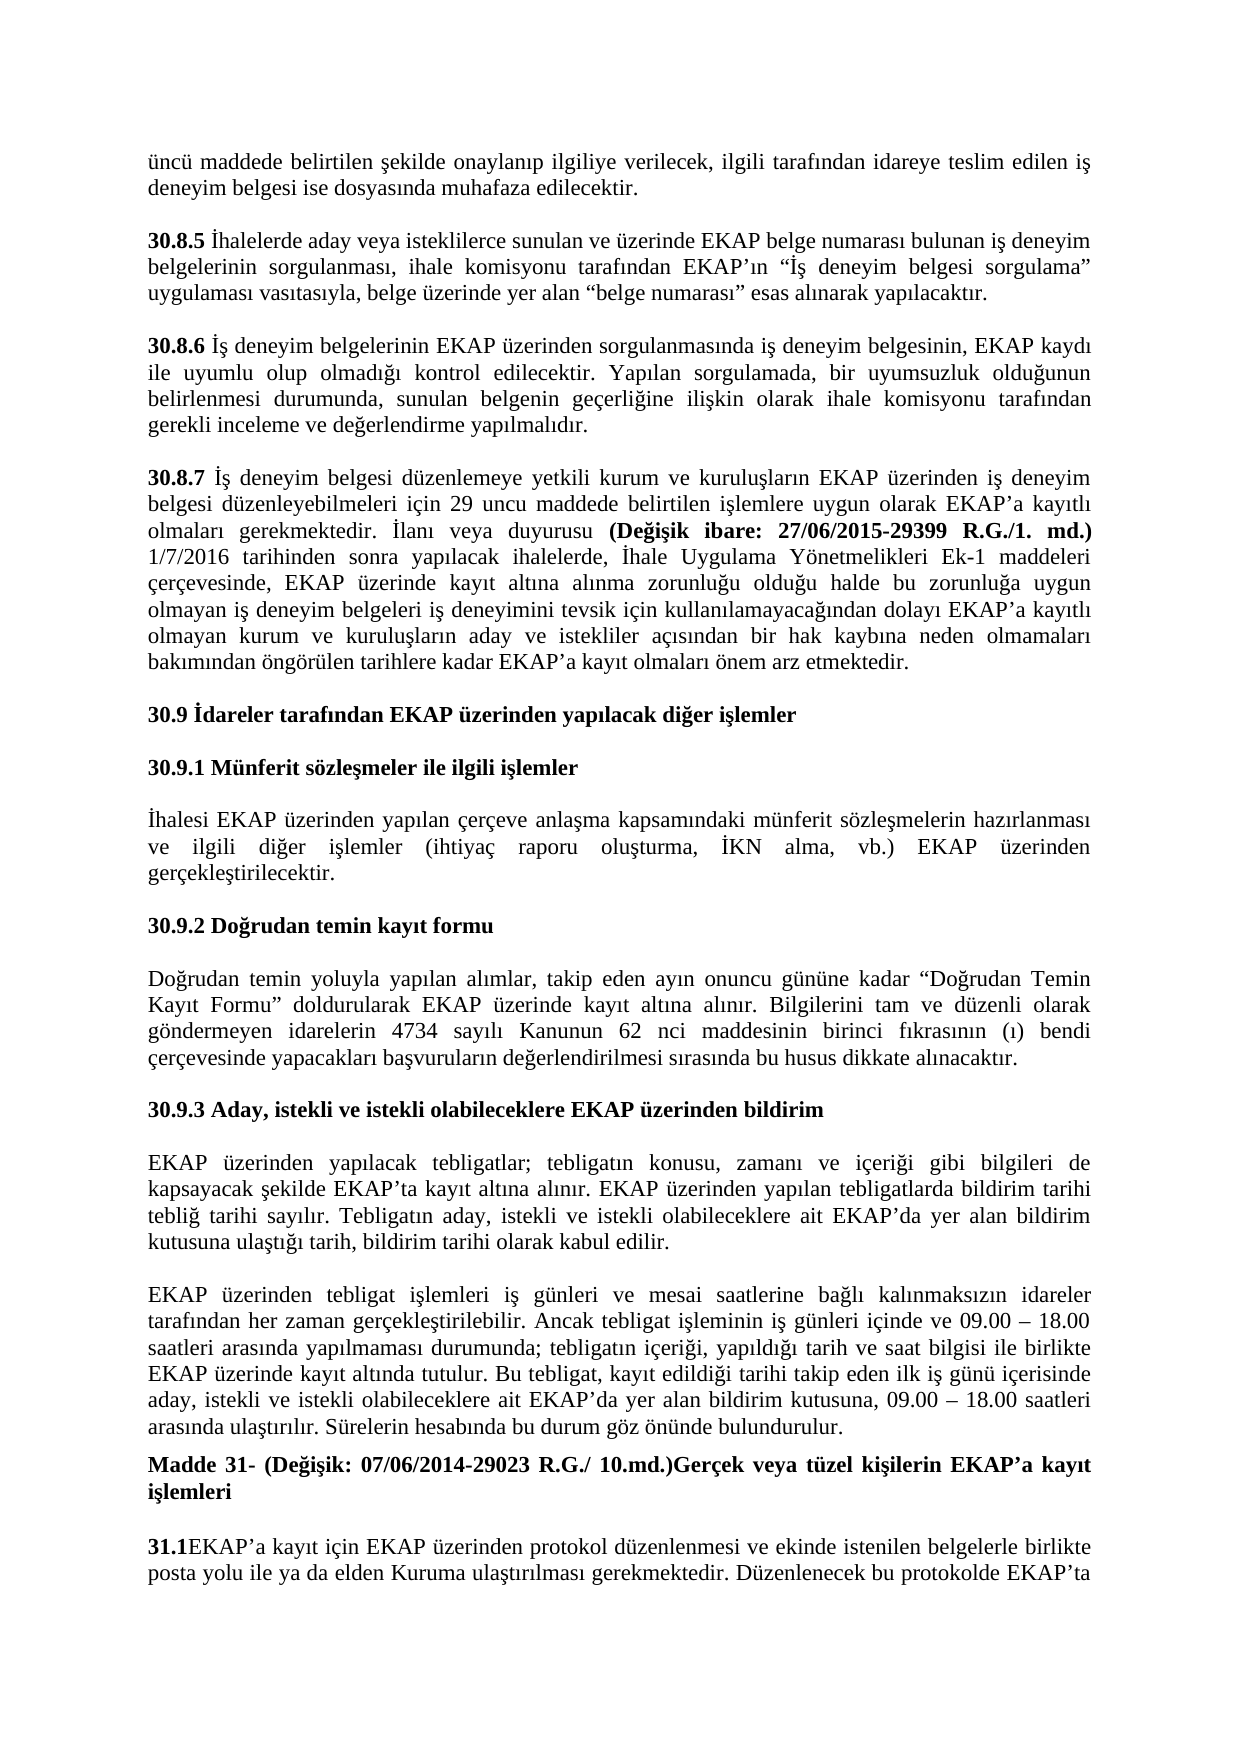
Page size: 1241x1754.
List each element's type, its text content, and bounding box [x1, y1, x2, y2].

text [148, 148, 1092, 200]
text 30.9.2 Doğrudan temin kayıt formu [148, 912, 1092, 938]
text 30.8.5 İhalelerde aday veya isteklilerce sunulan ve üzerinde EKAP belge numarası bulunan iş deneyim belgelerinin sorgulanması, ihale komisyonu tarafından EKAP’ın “İş deneyim belgesi sorgulama” uygulaması vasıtasıyla, belge üzerinde yer alan “belge numarası” esas alınarak yapılacaktır. [148, 227, 1092, 306]
text 30.9.1 Münferit sözleşmeler ile ilgili işlemler [148, 754, 1092, 780]
text EKAP üzerinden tebligat işlemleri iş günleri ve mesai saatlerine bağlı kalınmaksızın idareler tarafından her zaman gerçekleştirilebilir. Ancak tebligat işleminin iş günleri içinde ve 09.00 – 18.00 saatleri arasında yapılmaması durumunda; tebligatın içeriği, yapıldığı tarih ve saat bilgisi ile birlikte EKAP üzerinde kayıt altında tutulur. Bu tebligat, kayıt edildiği tarihi takip eden ilk iş günü içerisinde aday, istekli ve istekli olabileceklere ait EKAP’da yer alan bildirim kutusuna, 09.00 – 18.00 saatleri arasında ulaştırılır. Sürelerin hesabında bu durum göz önünde bulundurulur. [148, 1281, 1092, 1439]
text 30.9 İdareler tarafından EKAP üzerinden yapılacak diğer işlemler [148, 701, 1092, 727]
text İhalesi EKAP üzerinden yapılan çerçeve anlaşma kapsamındaki münferit sözleşmelerin hazırlanması ve ilgili diğer işlemler (ihtiyaç raporu oluşturma, İKN alma, vb.) EKAP üzerinden gerçekleştirilecektir. [148, 807, 1092, 886]
text 30.9.3 Aday, istekli ve istekli olabileceklere EKAP üzerinden bildirim [148, 1096, 1092, 1123]
text Madde 31- (Değişik: 07/06/2014-29023 R.G./ 10.md.)Gerçek veya tüzel kişilerin EKAP’a kayıt işlemleri [148, 1452, 1092, 1504]
text 30.8.7 İş deneyim belgesi düzenlemeye yetkili kurum ve kuruluşların EKAP üzerinden iş deneyim belgesi düzenleyebilmeleri için 29 uncu maddede belirtilen işlemlere uygun olarak EKAP’a kayıtlı olmaları gerekmektedir. İlanı veya duyurusu (Değişik ibare: 27/06/2015-29399 R.G./1. md.) 1/7/2016 tarihinden sonra yapılacak ihalelerde, İhale Uygulama Yönetmelikleri Ek-1 maddeleri çerçevesinde, EKAP üzerinde kayıt altına alınma zorunluğu olduğu halde bu zorunluğa uygun olmayan iş deneyim belgeleri iş deneyimini tevsik için kullanılamayacağından dolayı EKAP’a kayıtlı olmayan kurum ve kuruluşların aday ve istekliler açısından bir hak kaybına neden olmamaları bakımından öngörülen tarihlere kadar EKAP’a kayıt olmaları önem arz etmektedir. [148, 464, 1092, 675]
text EKAP üzerinden yapılacak tebligatlar; tebligatın konusu, zamanı ve içeriği gibi bilgileri de kapsayacak şekilde EKAP’ta kayıt altına alınır. EKAP üzerinden yapılan tebligatlarda bildirim tarihi tebliğ tarihi sayılır. Tebligatın aday, istekli ve istekli olabileceklere ait EKAP’da yer alan bildirim kutusuna ulaştığı tarih, bildirim tarihi olarak kabul edilir. [148, 1149, 1092, 1254]
text 30.8.6 İş deneyim belgelerinin EKAP üzerinden sorgulanmasında iş deneyim belgesinin, EKAP kaydı ile uyumlu olup olmadığı kontrol edilecektir. Yapılan sorgulamada, bir uyumsuzluk olduğunun belirlenmesi durumunda, sunulan belgenin geçerliğine ilişkin olarak ihale komisyonu tarafından gerekli inceleme ve değerlendirme yapılmalıdır. [148, 332, 1092, 438]
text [148, 1533, 1092, 1586]
text Doğrudan temin yoluyla yapılan alımlar, takip eden ayın onuncu gününe kadar “Doğrudan Temin Kayıt Formu” doldurularak EKAP üzerinde kayıt altına alınır. Bilgilerini tam ve düzenli olarak göndermeyen idarelerin 4734 sayılı Kanunun 62 nci maddesinin birinci fıkrasının (ı) bendi çerçevesinde yapacakları başvuruların değerlendirilmesi sırasında bu husus dikkate alınacaktır. [148, 965, 1092, 1070]
